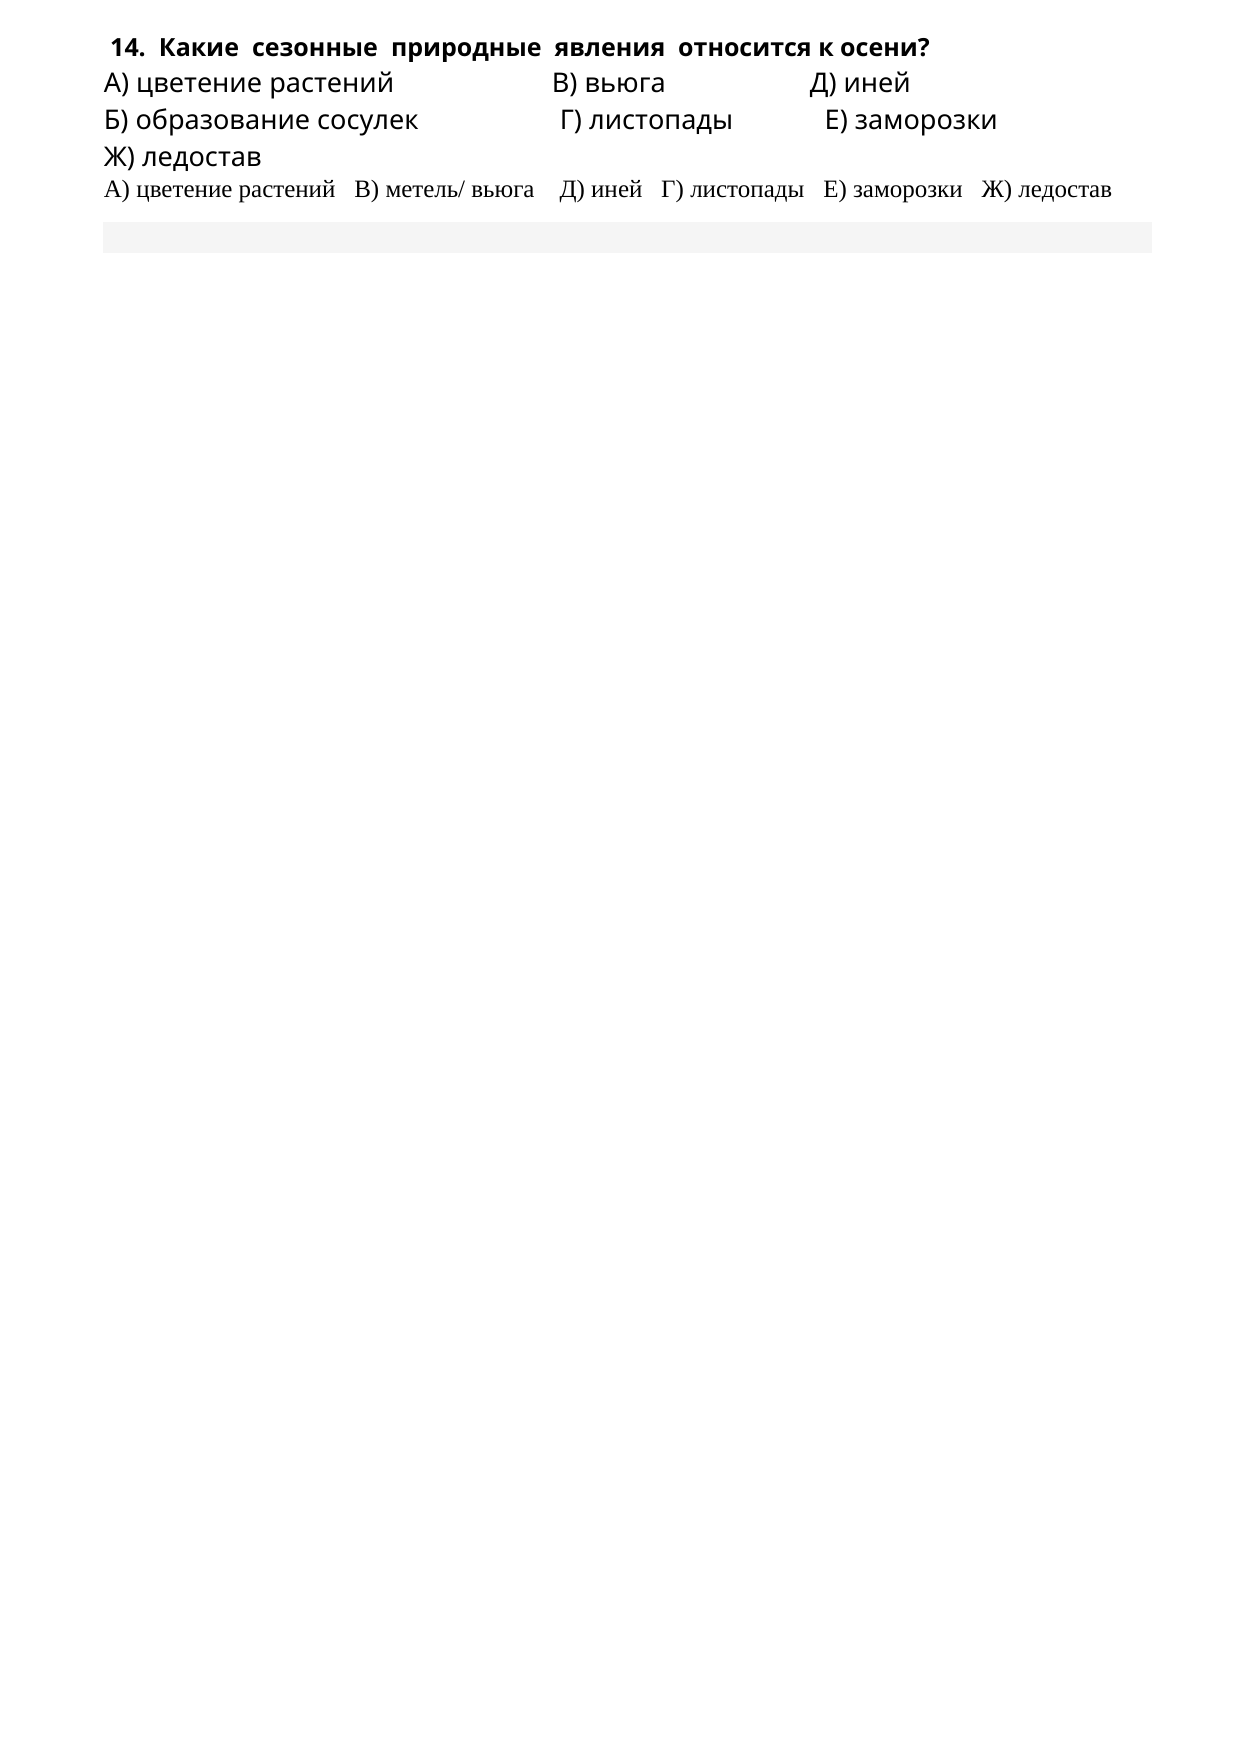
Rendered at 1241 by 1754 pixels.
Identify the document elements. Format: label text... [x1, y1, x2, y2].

text Б) образование сосулек Г) листопады Е) заморозки [103, 101, 1152, 137]
text А) цветение растений В) вьюга Д) иней [103, 64, 1152, 101]
text А) цветение растений В) метель/ вьюга Д) иней Г) листопады Е) заморозки Ж) ледостав [103, 174, 1152, 203]
text Ж) ледостав [103, 137, 1152, 174]
text 14. Какие сезонные природные явления относится к осени? [103, 29, 1152, 64]
